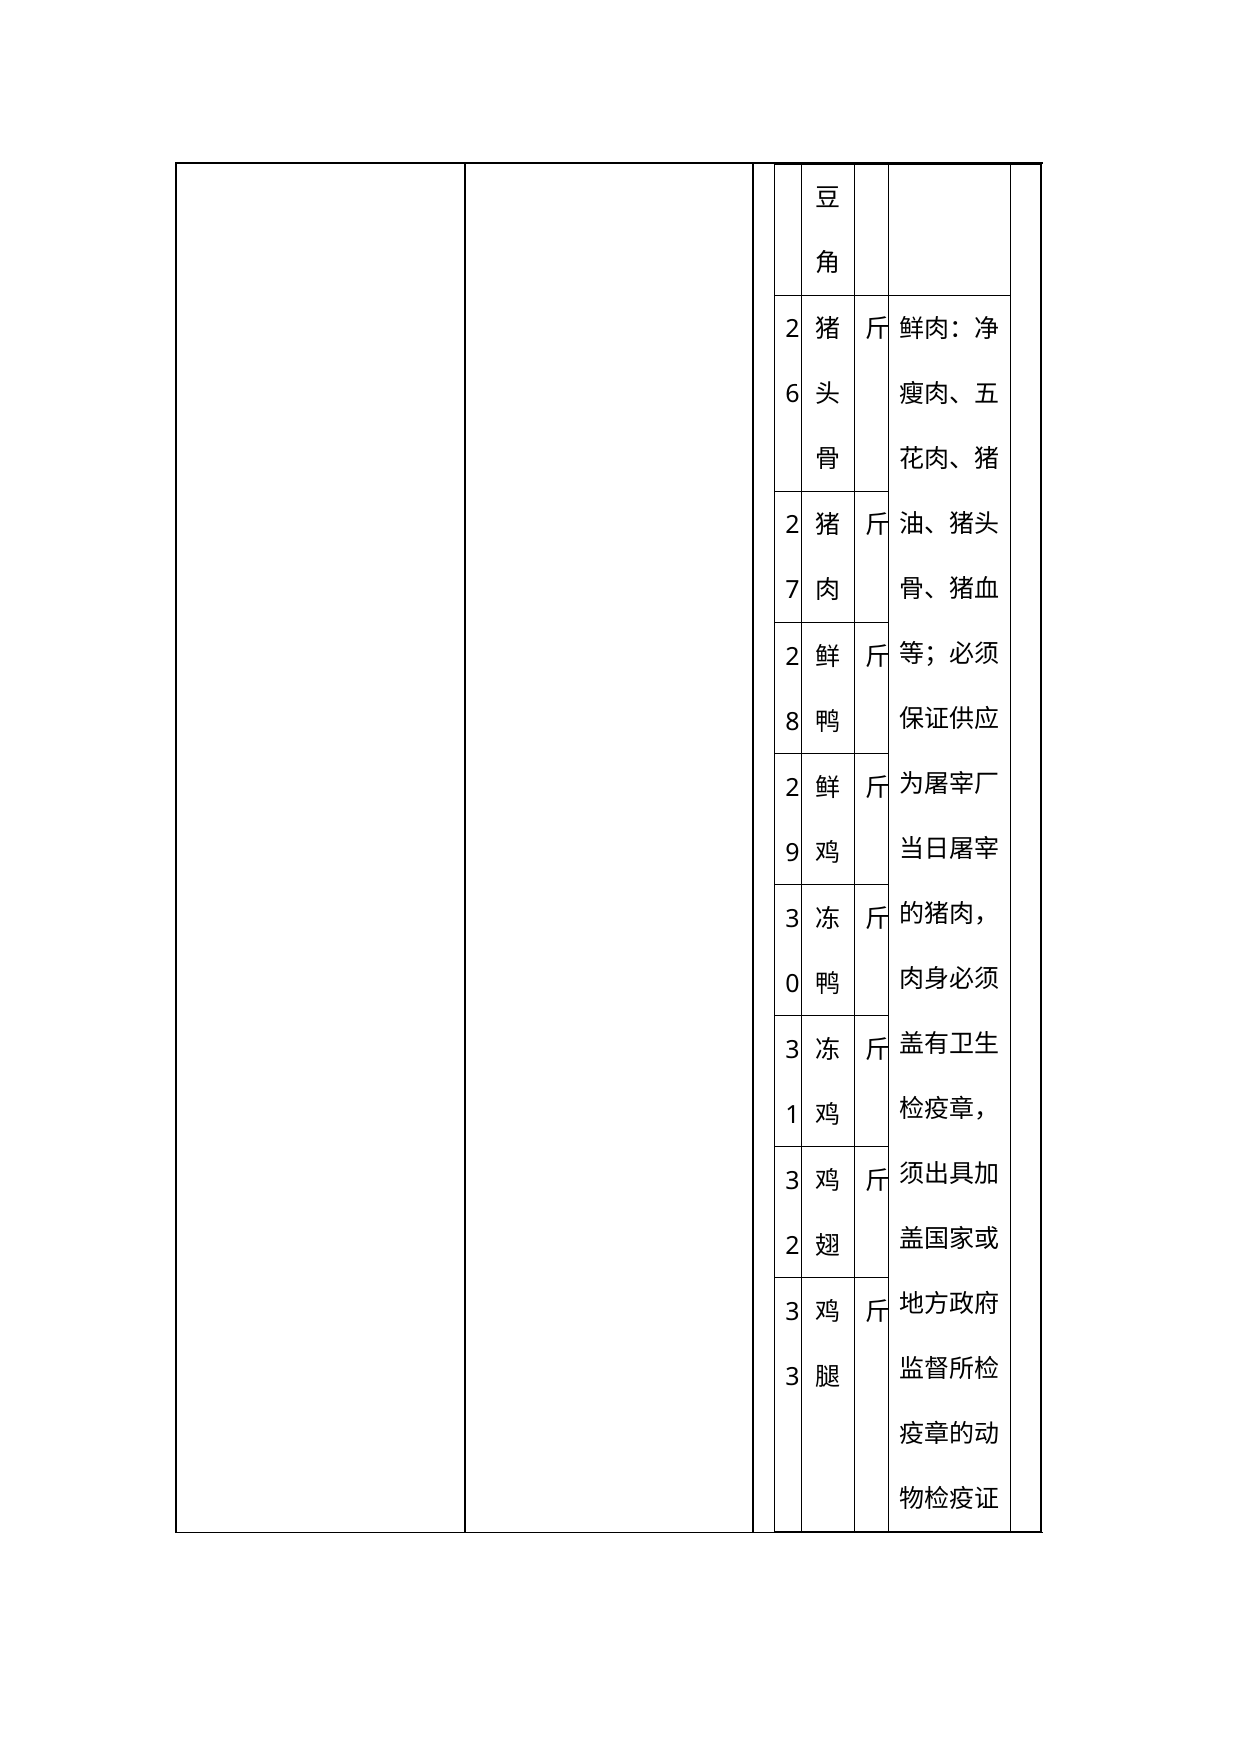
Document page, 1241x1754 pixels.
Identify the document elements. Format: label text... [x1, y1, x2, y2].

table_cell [1011, 165, 1040, 1531]
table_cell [775, 1278, 801, 1531]
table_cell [855, 1278, 888, 1531]
table_cell 采购清单 以上蔬菜、肉类、主副食品供应包括但不限于下表所列品目： [802, 623, 854, 753]
table_cell 采购清单 以上蔬菜、肉类、主副食品供应包括但不限于下表所列品目： [855, 296, 888, 491]
table_cell 采购清单 以上蔬菜、肉类、主副食品供应包括但不限于下表所列品目： [802, 754, 854, 884]
table_cell 采购清单 以上蔬菜、肉类、主副食品供应包括但不限于下表所列品目： [775, 296, 801, 491]
table_cell 7 [177, 164, 464, 1532]
table_cell 采购清单 以上蔬菜、肉类、主副食品供应包括但不限于下表所列品目： [802, 1016, 854, 1146]
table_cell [802, 165, 854, 295]
table_cell 采购清单 以上蔬菜、肉类、主副食品供应包括但不限于下表所列品目： [855, 1147, 888, 1277]
table_cell 采购清单 以上蔬菜、肉类、主副食品供应包括但不限于下表所列品目： [855, 885, 888, 1015]
table_cell 采购清单 以上蔬菜、肉类、主副食品供应包括但不限于下表所列品目： [855, 1016, 888, 1146]
table_cell 采购清单 以上蔬菜、肉类、主副食品供应包括但不限于下表所列品目： [802, 492, 854, 622]
table_cell 采购清单 以上蔬菜、肉类、主副食品供应包括但不限于下表所列品目： [802, 1147, 854, 1277]
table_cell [775, 165, 801, 295]
table_cell 采购清单 以上蔬菜、肉类、主副食品供应包括但不限于下表所列品目： [802, 296, 854, 491]
table_cell 采购清单 以上蔬菜、肉类、主副食品供应包括但不限于下表所列品目： [855, 492, 888, 622]
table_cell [855, 165, 888, 295]
table_cell 采购清单 以上蔬菜、肉类、主副食品供应包括但不限于下表所列品目： [802, 885, 854, 1015]
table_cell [754, 164, 774, 1532]
table_cell 采购清单 以上蔬菜、肉类、主副食品供应包括但不限于下表所列品目： [855, 754, 888, 884]
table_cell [802, 1278, 854, 1531]
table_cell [889, 165, 1010, 295]
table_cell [889, 296, 1010, 1531]
table_cell 采购清单 以上蔬菜、肉类、主副食品供应包括但不限于下表所列品目： [855, 623, 888, 753]
table_cell ★ [466, 164, 752, 1532]
